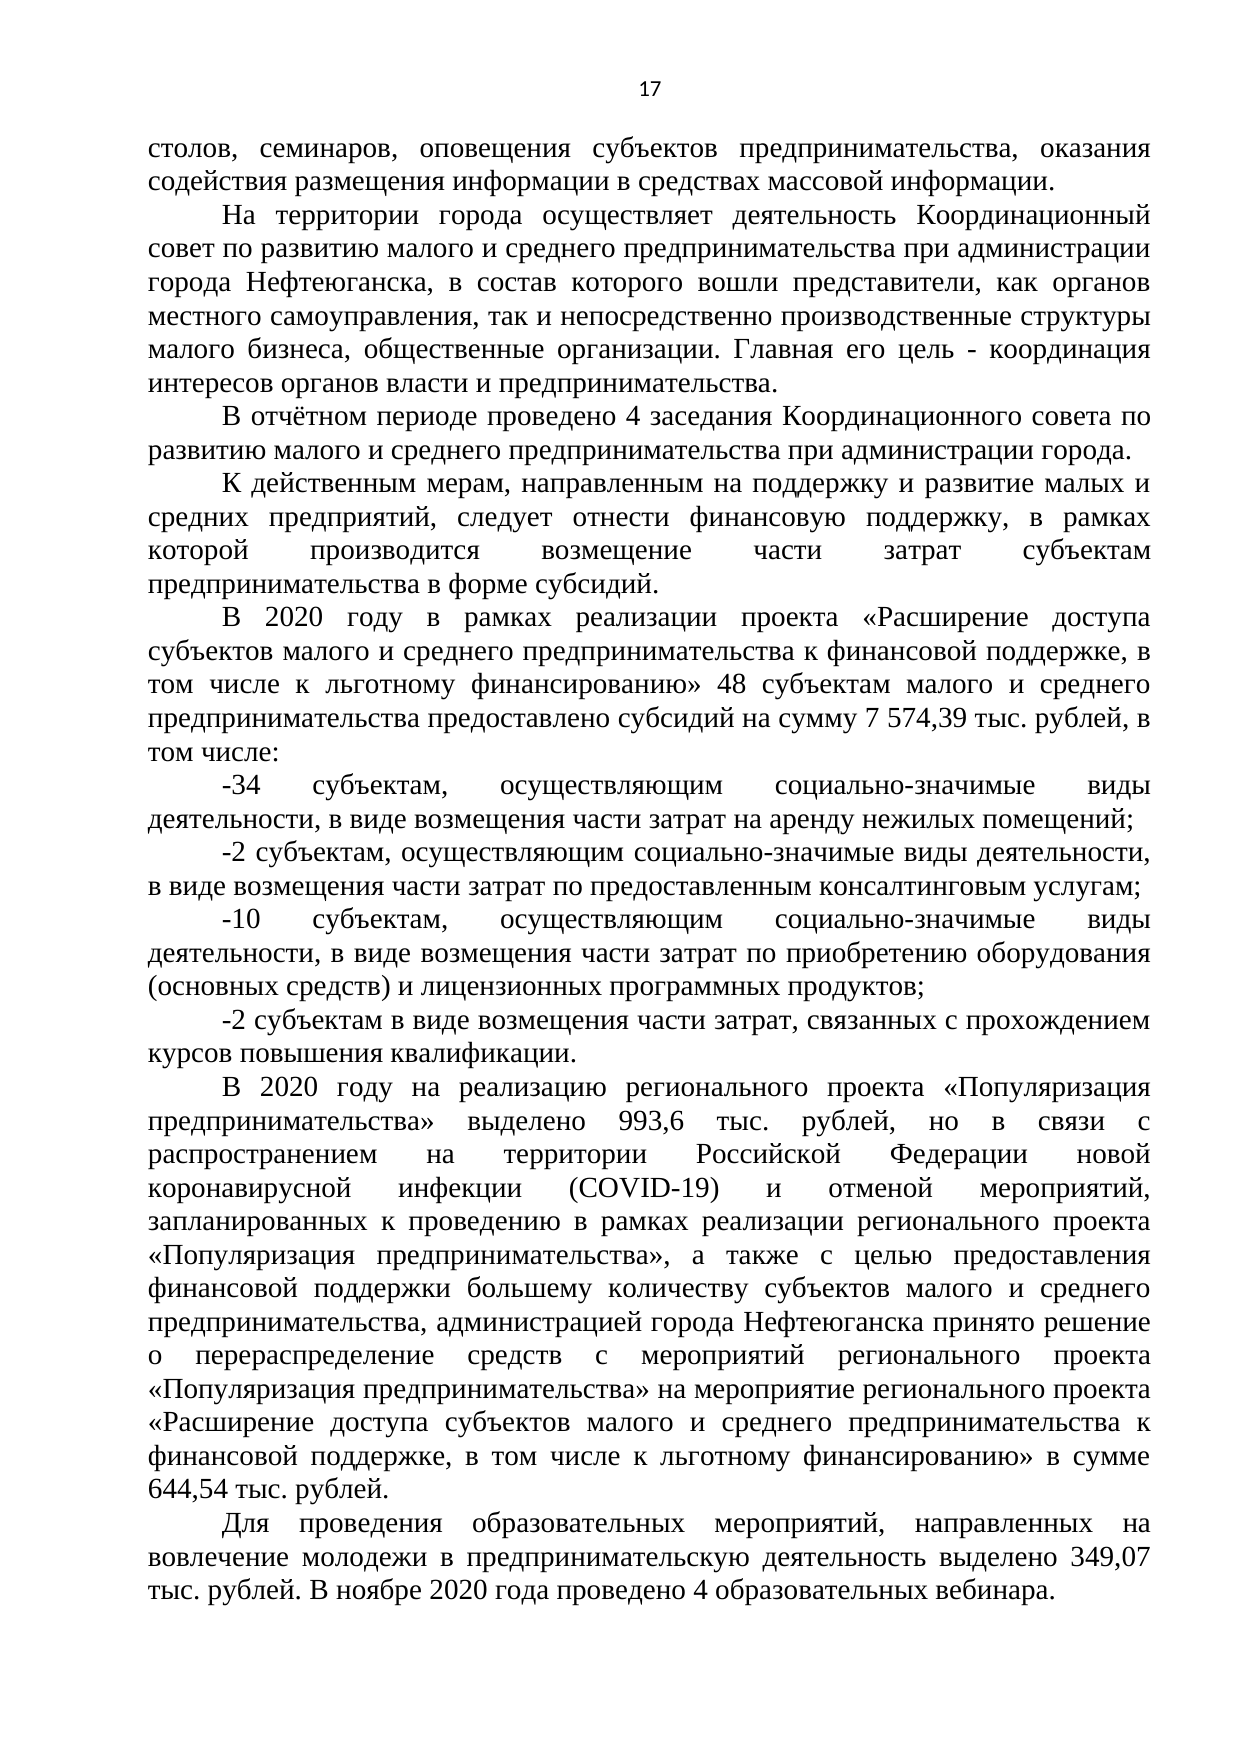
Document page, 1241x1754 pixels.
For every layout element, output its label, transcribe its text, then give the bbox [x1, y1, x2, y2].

text Для проведения образовательных мероприятий, направленных на вовлечение молодежи в предпринимательскую деятельность выделено 349,07 тыс. рублей. В ноябре 2020 года проведено 4 образовательных вебинара. [148, 1505, 1152, 1606]
text На территории города осуществляет деятельность Координационный совет по развитию малого и среднего предпринимательства при администрации города Нефтеюганска, в состав которого вошли представители, как органов местного самоуправления, так и непосредственно производственные структуры малого бизнеса, общественные организации. Главная его цель - координация интересов органов власти и предпринимательства. [148, 197, 1152, 398]
text -2 субъектам в виде возмещения части затрат, связанных с прохождением курсов повышения квалификации. [148, 1002, 1152, 1069]
text К действенным мерам, направленным на поддержку и развитие малых и средних предприятий, следует отнести финансовую поддержку, в рамках которой производится возмещение части затрат субъектам предпринимательства в форме субсидий. [148, 465, 1152, 599]
text -34 субъектам, осуществляющим социально-значимые виды деятельности, в виде возмещения части затрат на аренду нежилых помещений; [148, 767, 1152, 834]
text В 2020 году на реализацию регионального проекта «Популяризация предпринимательства» выделено 993,6 тыс. рублей, но в связи с распространением на территории Российской Федерации новой коронавирусной инфекции (COVID-19) и отменой мероприятий, запланированных к проведению в рамках реализации регионального проекта «Популяризация предпринимательства», а также с целью предоставления финансовой поддержки большему количеству субъектов малого и среднего предпринимательства, администрацией города Нефтеюганска принято решение о перераспределение средств с мероприятий регионального проекта «Популяризация предпринимательства» на мероприятие регионального проекта «Расширение доступа субъектов малого и среднего предпринимательства к финансовой поддержке, в том числе к льготному финансированию» в сумме 644,54 тыс. рублей. [148, 1069, 1152, 1505]
text В 2020 году в рамках реализации проекта «Расширение доступа субъектов малого и среднего предпринимательства к финансовой поддержке, в том числе к льготному финансированию» 48 субъектам малого и среднего предпринимательства предоставлено субсидий на сумму 7 574,39 тыс. рублей, в том числе: [148, 599, 1152, 767]
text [148, 130, 1152, 197]
text -2 субъектам, осуществляющим социально-значимые виды деятельности, в виде возмещения части затрат по предоставленным консалтинговым услугам; [148, 834, 1152, 901]
text В отчётном периоде проведено 4 заседания Координационного совета по развитию малого и среднего предпринимательства при администрации города. [148, 398, 1152, 465]
text -10 субъектам, осуществляющим социально-значимые виды деятельности, в виде возмещения части затрат по приобретению оборудования (основных средств) и лицензионных программных продуктов; [148, 901, 1152, 1002]
